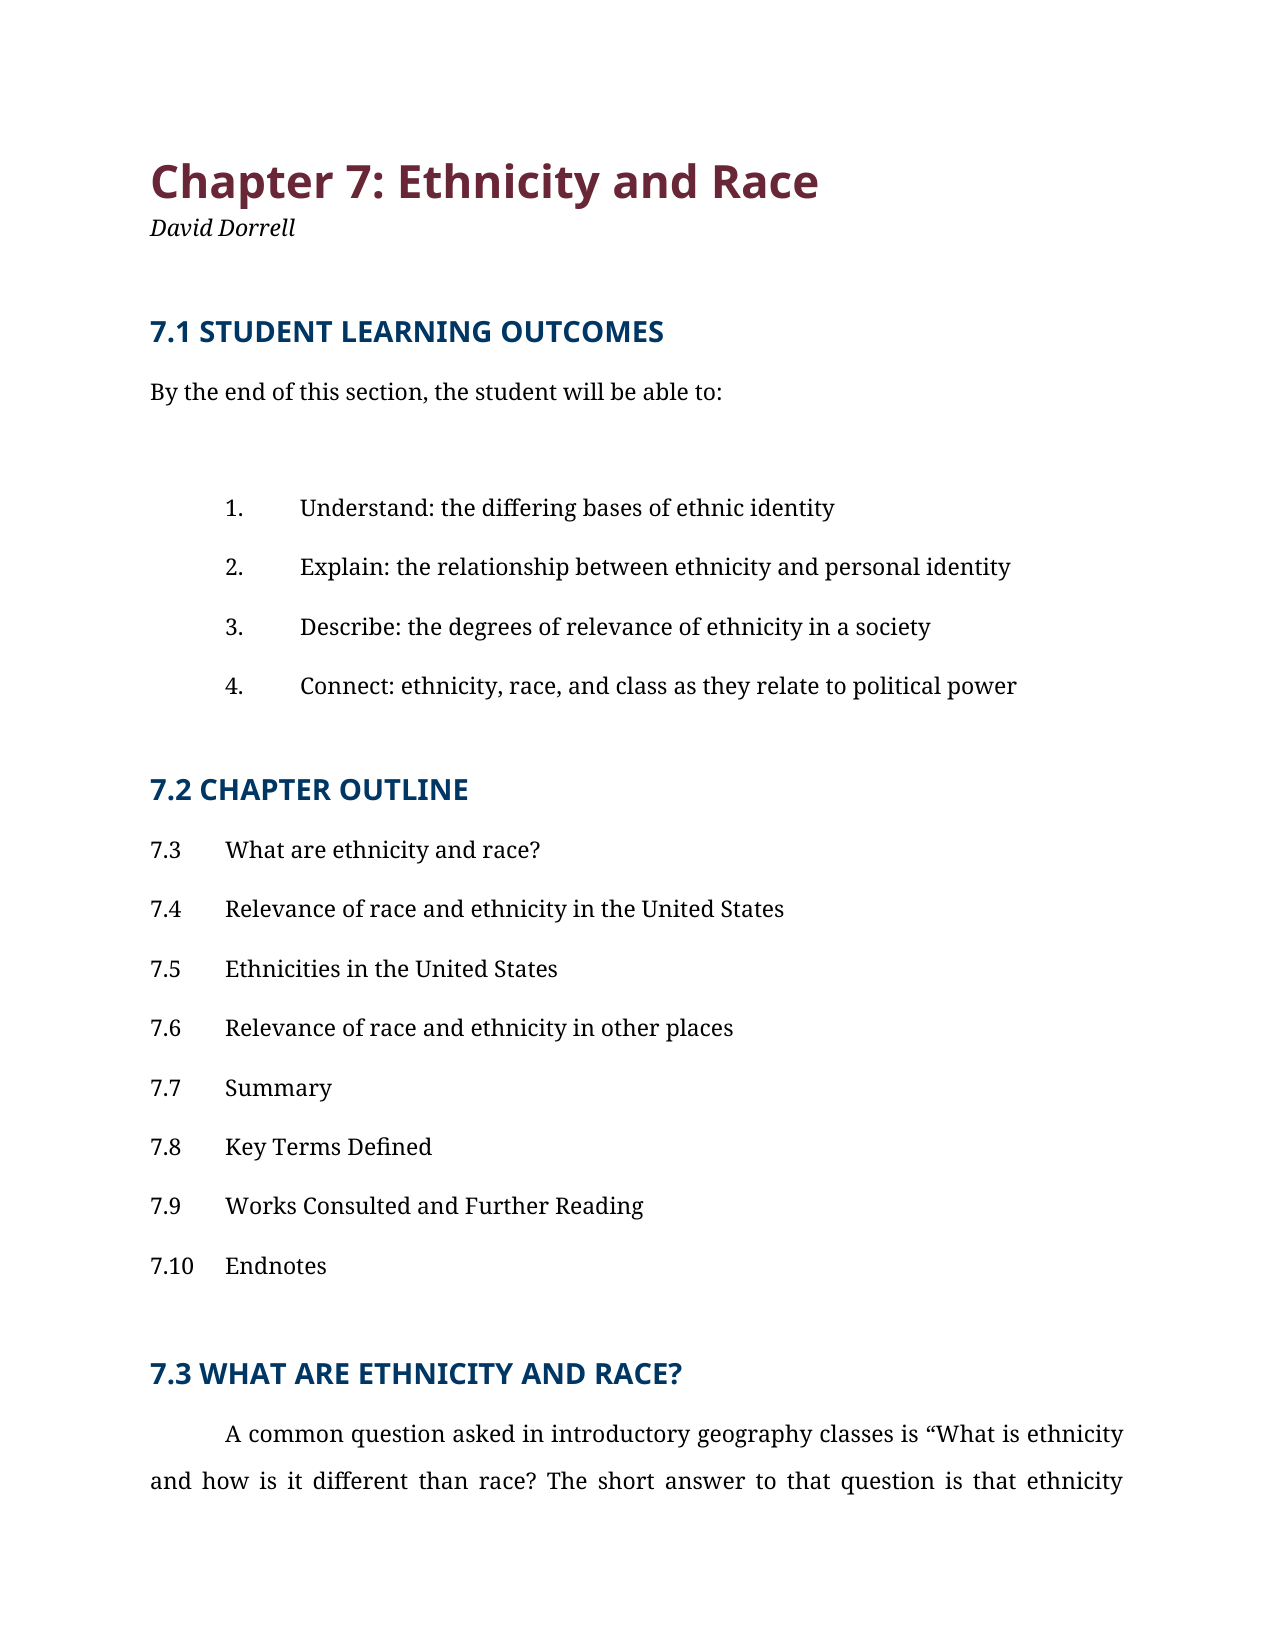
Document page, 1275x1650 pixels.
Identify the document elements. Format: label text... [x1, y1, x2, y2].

text 7.7 Summary [150, 1072, 1125, 1103]
text 7.3 What are ethnicity and race? [150, 834, 1125, 865]
text 7.5 Ethnicities in the United States [150, 953, 1125, 984]
text By the end of this section, the student will be able to: [150, 376, 1125, 407]
subtitle 7.3 WHAT ARE ETHNICITY AND RACE? [150, 1353, 1125, 1393]
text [150, 1418, 1125, 1496]
text 7.8 Key Terms Defined [150, 1131, 1125, 1162]
subtitle 7.1 STUDENT LEARNING OUTCOMES [150, 312, 1125, 351]
list Connect: ethnicity, race, and class as they relate to political power [225, 670, 1125, 701]
text 7.10 Endnotes [150, 1250, 1125, 1281]
text 7.6 Relevance of race and ethnicity in other places [150, 1012, 1125, 1043]
text 7.9 Works Consulted and Further Reading [150, 1190, 1125, 1222]
subtitle 7.2 CHAPTER OUTLINE [150, 769, 1125, 809]
text 7.4 Relevance of race and ethnicity in the United States [150, 893, 1125, 925]
subtitle David Dorrell [150, 212, 1125, 244]
title Chapter 7: Ethnicity and Race [150, 150, 1125, 212]
list Understand: the differing bases of ethnic identity [225, 492, 1125, 523]
list Describe: the degrees of relevance of ethnicity in a society [225, 610, 1125, 642]
list Explain: the relationship between ethnicity and personal identity [225, 551, 1125, 582]
